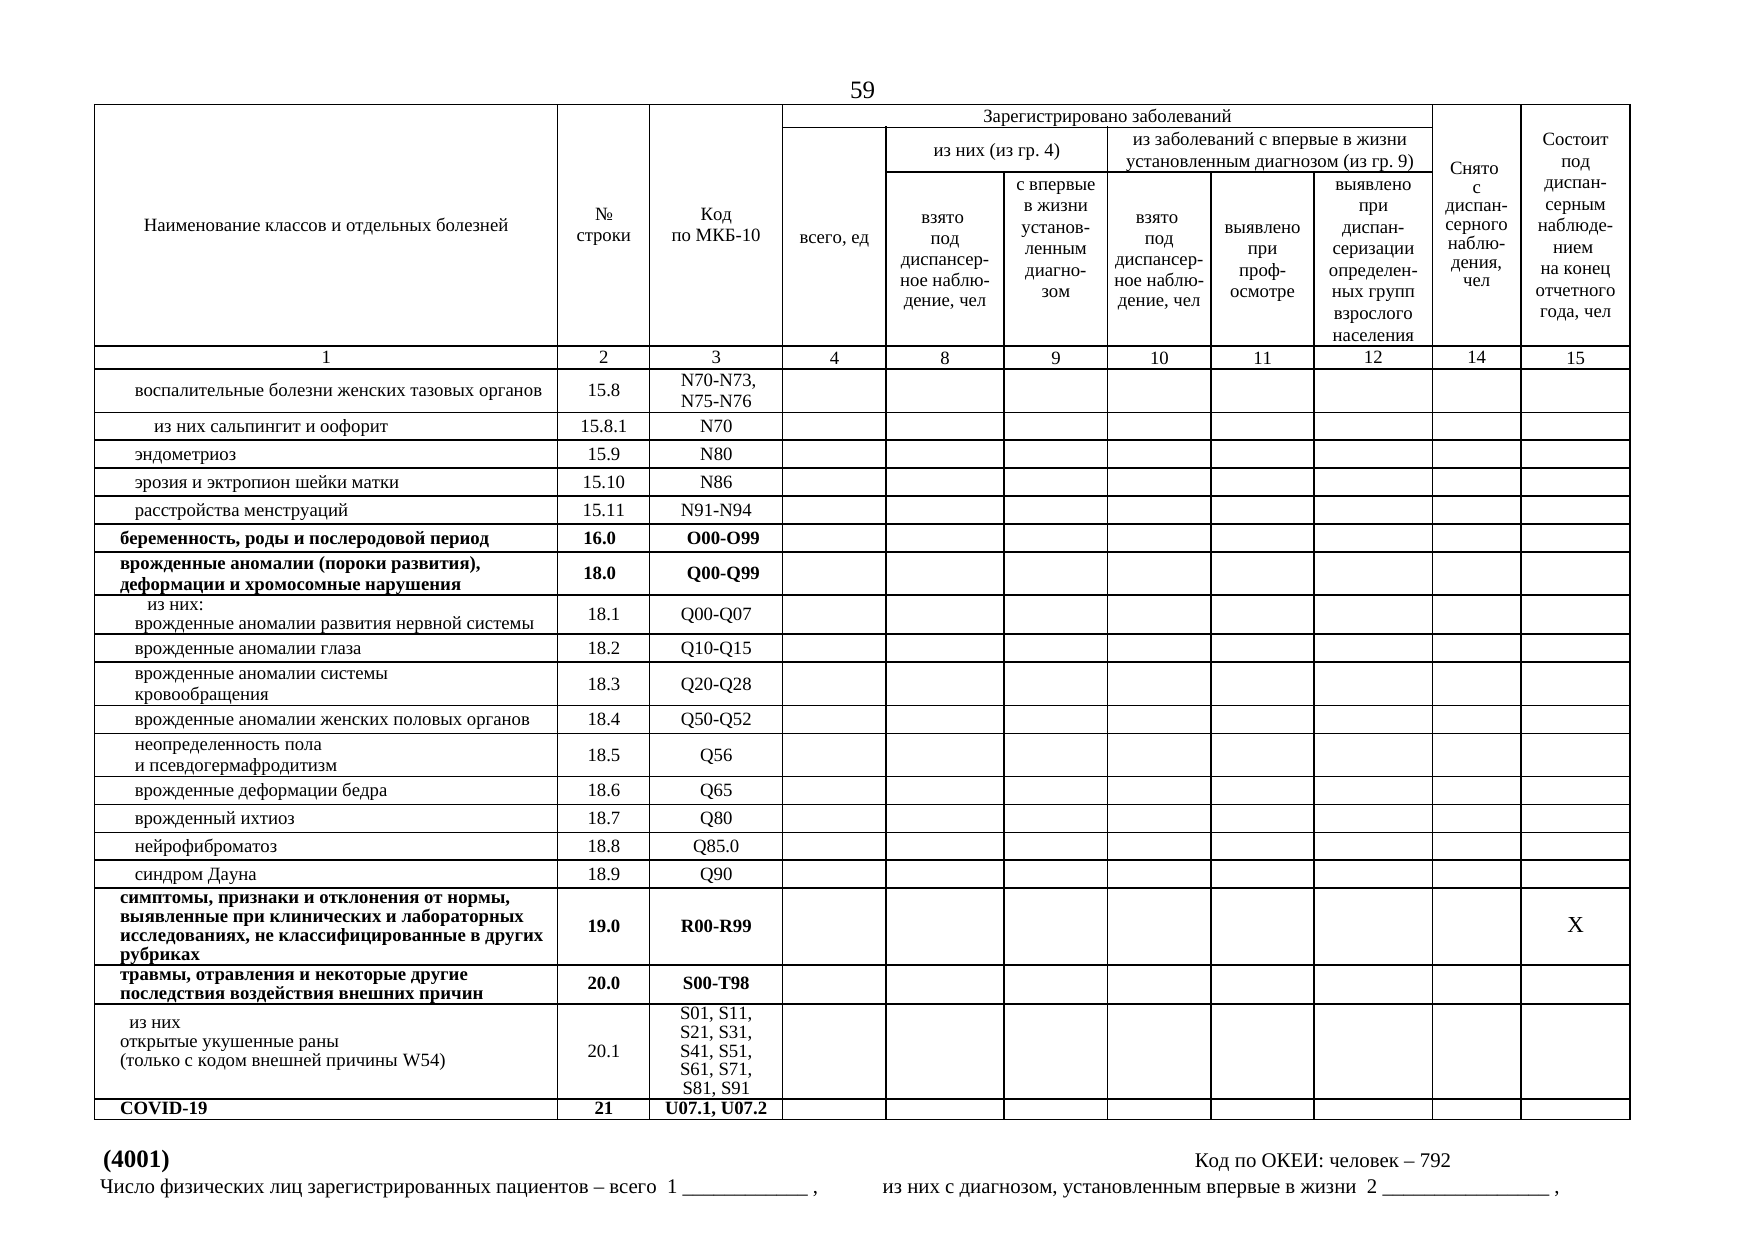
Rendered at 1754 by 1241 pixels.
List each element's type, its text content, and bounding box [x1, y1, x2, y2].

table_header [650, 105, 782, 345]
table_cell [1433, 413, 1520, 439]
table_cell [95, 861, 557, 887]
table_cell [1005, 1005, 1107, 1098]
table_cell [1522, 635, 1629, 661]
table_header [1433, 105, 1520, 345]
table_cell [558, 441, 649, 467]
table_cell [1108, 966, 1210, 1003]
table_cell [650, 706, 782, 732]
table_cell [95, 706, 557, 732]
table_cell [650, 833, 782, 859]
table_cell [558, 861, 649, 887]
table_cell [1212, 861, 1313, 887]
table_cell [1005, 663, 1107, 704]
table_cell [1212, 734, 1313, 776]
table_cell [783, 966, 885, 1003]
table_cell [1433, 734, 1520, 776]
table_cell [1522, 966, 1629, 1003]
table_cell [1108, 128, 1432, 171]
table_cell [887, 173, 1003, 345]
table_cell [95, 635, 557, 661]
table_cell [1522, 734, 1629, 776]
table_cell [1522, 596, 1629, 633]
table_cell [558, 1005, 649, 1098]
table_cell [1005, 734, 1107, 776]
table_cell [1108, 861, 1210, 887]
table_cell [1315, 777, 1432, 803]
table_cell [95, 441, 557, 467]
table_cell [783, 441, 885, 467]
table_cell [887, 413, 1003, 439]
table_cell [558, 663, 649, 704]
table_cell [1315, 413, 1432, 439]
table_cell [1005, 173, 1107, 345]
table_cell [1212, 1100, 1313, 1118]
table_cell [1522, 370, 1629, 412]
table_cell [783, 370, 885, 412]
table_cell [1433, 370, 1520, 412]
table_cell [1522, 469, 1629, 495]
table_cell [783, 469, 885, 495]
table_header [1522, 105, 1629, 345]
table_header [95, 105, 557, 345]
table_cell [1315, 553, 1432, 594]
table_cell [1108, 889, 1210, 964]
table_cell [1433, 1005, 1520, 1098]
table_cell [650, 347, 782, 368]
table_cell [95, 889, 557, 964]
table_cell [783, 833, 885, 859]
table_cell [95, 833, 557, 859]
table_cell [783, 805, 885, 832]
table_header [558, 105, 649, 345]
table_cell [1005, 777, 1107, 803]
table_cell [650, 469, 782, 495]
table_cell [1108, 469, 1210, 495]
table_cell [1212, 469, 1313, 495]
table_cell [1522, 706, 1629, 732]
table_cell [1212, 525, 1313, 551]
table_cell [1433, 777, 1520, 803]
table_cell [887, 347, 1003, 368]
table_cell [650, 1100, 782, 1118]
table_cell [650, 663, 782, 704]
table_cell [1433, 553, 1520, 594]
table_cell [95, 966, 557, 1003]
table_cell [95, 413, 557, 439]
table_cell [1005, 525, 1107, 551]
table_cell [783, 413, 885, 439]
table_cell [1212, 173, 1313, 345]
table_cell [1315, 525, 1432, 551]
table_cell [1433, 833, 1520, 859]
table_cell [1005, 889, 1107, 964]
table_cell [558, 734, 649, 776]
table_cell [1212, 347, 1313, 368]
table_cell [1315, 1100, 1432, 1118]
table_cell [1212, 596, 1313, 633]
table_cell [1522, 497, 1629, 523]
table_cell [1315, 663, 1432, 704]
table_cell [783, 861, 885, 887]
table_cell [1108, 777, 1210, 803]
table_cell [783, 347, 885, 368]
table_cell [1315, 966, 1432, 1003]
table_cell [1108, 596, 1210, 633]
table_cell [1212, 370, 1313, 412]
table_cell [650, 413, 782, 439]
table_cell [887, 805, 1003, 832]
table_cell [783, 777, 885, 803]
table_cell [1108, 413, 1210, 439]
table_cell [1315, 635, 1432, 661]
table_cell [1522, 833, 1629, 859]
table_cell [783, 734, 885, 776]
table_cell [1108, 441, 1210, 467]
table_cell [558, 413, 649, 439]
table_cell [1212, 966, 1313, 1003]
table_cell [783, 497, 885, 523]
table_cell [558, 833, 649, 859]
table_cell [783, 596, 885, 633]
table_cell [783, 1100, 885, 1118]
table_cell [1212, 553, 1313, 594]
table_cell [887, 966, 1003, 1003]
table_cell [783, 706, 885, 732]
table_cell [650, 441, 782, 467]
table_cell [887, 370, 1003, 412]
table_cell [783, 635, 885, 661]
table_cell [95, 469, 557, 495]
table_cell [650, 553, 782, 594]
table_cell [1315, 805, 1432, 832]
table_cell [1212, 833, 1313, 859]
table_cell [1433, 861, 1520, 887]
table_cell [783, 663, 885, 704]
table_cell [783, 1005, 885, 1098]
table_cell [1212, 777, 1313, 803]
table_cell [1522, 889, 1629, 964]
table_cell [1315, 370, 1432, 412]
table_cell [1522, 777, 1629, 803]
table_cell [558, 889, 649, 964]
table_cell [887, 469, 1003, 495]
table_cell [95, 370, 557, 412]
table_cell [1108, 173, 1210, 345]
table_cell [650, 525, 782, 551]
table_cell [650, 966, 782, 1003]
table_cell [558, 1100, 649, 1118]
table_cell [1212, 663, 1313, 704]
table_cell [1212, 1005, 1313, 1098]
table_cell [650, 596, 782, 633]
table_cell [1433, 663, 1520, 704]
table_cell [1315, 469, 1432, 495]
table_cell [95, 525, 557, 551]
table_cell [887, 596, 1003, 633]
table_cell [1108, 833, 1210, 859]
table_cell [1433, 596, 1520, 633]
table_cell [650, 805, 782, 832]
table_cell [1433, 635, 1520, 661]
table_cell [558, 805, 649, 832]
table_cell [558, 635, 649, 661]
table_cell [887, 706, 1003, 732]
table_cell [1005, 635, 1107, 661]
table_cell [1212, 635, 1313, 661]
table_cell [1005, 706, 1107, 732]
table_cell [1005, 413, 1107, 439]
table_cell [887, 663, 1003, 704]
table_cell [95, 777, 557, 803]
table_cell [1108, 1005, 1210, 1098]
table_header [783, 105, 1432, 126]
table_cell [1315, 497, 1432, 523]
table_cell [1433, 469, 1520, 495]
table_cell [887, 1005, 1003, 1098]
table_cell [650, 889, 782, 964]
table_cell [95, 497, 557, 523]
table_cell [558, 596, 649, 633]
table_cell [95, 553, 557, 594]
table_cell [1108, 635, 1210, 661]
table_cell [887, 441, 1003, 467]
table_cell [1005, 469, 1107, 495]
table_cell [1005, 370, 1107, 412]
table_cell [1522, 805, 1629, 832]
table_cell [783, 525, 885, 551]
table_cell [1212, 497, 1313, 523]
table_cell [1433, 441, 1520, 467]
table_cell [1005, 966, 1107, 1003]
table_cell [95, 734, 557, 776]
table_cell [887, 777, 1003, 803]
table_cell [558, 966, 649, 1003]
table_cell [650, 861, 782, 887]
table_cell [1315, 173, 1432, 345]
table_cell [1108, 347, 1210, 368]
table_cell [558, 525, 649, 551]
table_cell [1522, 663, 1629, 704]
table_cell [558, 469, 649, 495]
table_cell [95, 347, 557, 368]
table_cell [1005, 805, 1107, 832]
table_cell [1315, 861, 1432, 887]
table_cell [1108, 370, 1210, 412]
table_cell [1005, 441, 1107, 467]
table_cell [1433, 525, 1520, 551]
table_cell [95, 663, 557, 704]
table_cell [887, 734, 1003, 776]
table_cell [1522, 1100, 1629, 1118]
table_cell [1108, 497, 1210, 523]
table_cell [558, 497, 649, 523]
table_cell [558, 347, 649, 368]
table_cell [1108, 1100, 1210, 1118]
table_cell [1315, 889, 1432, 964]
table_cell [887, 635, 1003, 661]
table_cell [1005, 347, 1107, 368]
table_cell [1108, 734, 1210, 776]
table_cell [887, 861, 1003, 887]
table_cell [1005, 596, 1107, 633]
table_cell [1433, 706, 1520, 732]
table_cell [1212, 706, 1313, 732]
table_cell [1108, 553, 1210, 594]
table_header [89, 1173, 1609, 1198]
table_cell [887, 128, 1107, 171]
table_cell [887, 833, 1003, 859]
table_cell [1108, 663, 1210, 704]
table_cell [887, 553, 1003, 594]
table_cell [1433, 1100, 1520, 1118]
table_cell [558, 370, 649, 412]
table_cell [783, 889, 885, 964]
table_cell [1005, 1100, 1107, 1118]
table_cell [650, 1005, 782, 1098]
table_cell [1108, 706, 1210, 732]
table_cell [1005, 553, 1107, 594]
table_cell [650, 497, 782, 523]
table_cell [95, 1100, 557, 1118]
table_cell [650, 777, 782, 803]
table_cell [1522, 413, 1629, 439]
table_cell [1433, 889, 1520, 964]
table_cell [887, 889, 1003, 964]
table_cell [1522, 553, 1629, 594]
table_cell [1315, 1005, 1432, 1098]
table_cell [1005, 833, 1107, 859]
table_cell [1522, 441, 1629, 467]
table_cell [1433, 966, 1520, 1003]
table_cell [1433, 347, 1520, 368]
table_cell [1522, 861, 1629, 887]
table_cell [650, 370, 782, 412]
text (4001) Код по ОКЕИ: человек – 792 [807, 1144, 1665, 1172]
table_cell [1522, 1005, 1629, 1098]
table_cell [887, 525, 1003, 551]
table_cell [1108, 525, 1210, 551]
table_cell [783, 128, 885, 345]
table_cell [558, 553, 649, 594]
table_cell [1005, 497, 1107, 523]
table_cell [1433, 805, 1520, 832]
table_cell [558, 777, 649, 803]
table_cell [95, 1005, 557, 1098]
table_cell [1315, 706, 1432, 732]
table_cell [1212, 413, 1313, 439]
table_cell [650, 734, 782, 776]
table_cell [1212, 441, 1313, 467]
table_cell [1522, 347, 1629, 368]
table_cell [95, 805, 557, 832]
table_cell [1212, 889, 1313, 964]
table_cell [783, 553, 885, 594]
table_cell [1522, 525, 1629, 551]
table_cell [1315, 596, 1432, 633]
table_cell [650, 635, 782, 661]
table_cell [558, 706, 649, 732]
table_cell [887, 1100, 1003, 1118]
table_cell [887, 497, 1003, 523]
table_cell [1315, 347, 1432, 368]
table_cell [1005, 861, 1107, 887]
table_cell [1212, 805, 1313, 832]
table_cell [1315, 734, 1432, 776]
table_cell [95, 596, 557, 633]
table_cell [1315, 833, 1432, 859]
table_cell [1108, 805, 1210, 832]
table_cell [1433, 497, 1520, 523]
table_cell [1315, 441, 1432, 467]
